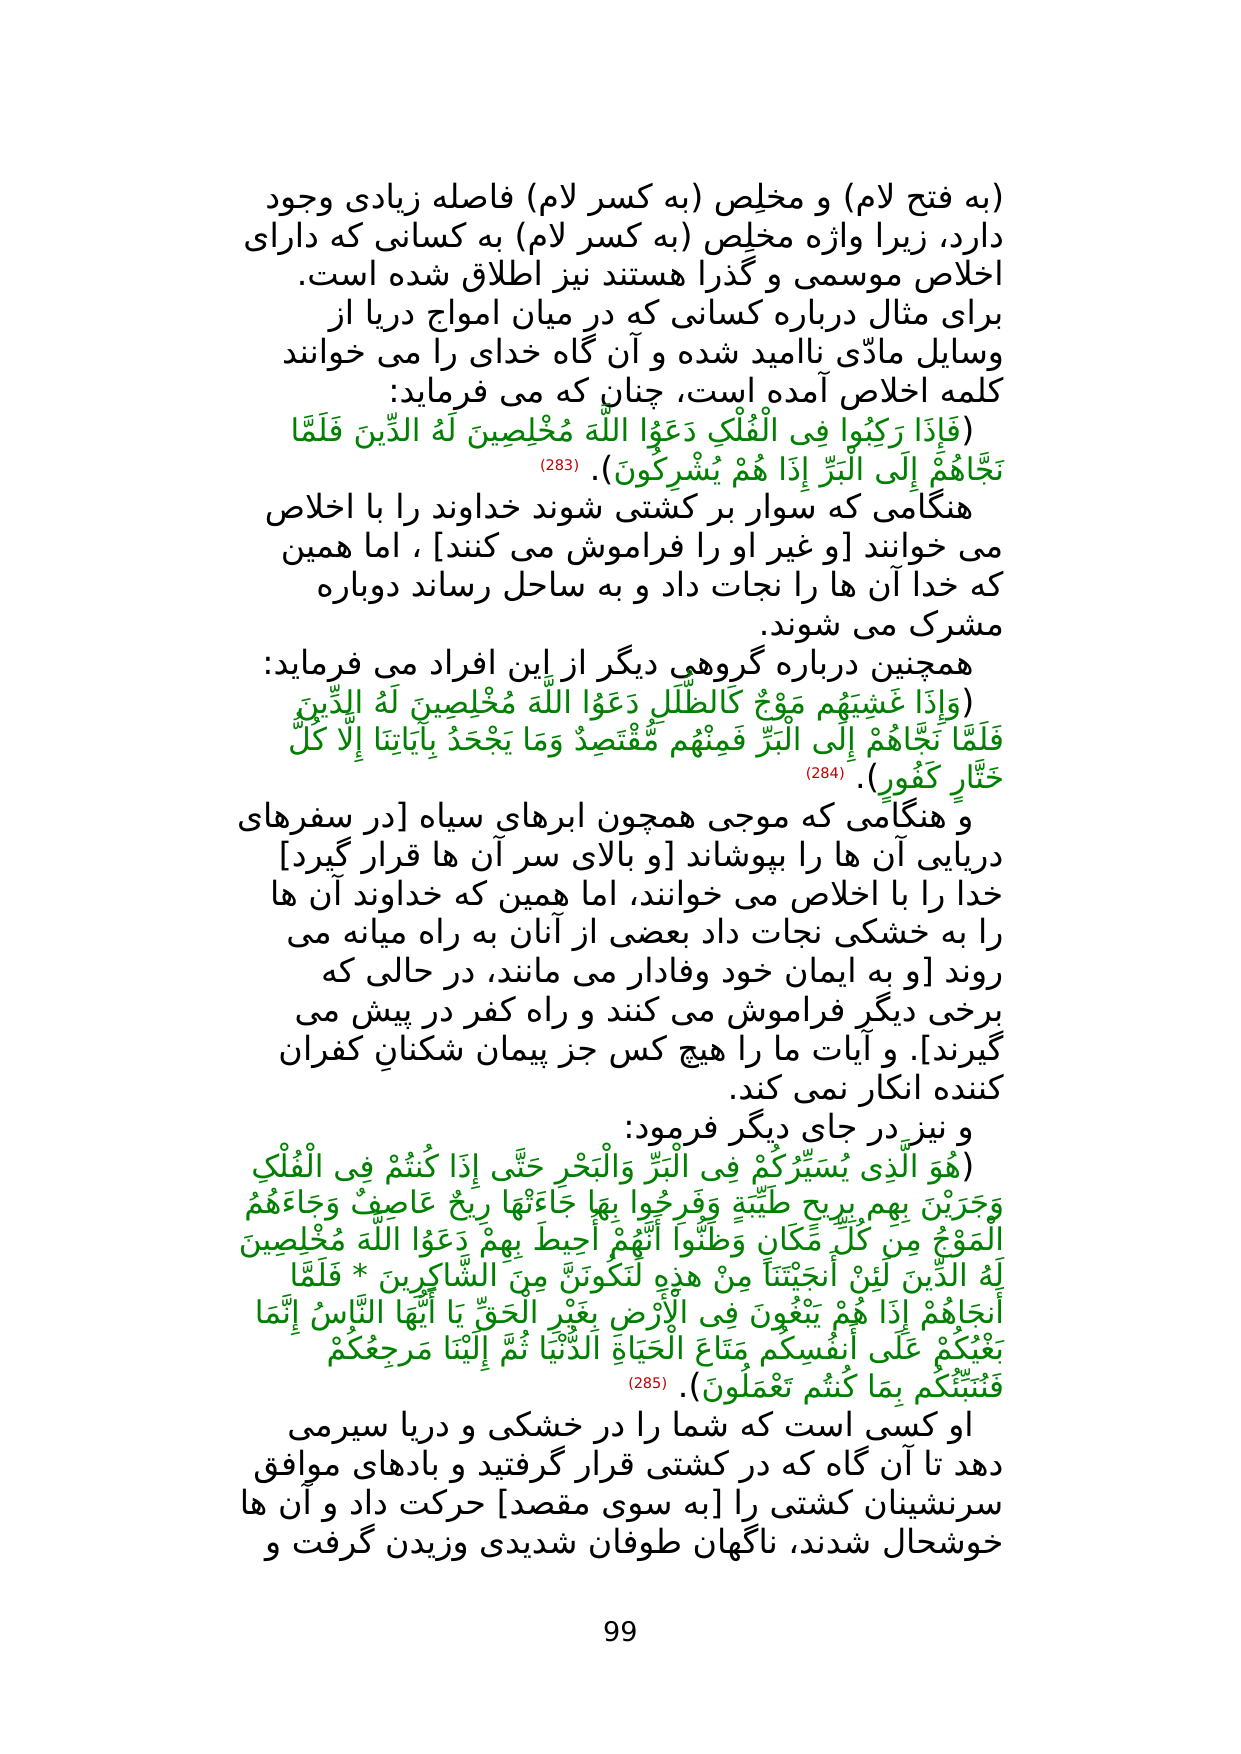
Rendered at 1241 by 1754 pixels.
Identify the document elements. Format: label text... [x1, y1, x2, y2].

text (وَإِذَا غَشِیَهُم مَوْجٌ کَالظُّلَلِ دَعَوُا اللَّهَ مُخْلِصِینَ لَهُ الدِّینَ فَلَمَّا نَجَّاهُمْ إِلَی الْبَرِّ فَمِنْهُم مُّقْتَصِدٌ وَمَا یَجْحَدُ بِآیَاتِنَا إِلَّا کُلُّ خَتَّارٍ کَفُورٍ). (284) [236, 682, 1004, 796]
text هنگامی که سوار بر کشتی شوند خداوند را با اخلاص می خوانند [و غیر او را فراموش می کنند] ، اما همین که خدا آن ها را نجات داد و به ساحل رساند دوباره مشرک می شوند. [236, 488, 1004, 643]
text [236, 177, 1004, 410]
text همچنین درباره گروهی دیگر از این افراد می فرماید: [236, 643, 1004, 682]
text و نیز در جای دیگر فرمود: [236, 1107, 1004, 1146]
text و هنگامی که موجی همچون ابرهای سیاه [در سفرهای دریایی آن ها را بپوشاند [و بالای سر آن ها قرار گیرد] خدا را با اخلاص می خوانند، اما همین که خداوند آن ها را به خشکی نجات داد بعضی از آنان به راه میانه می روند [و به ایمان خود وفادار می مانند، در حالی که برخی دیگر فراموش می کنند و راه کفر در پیش می گیرند]. و آیات ما را هیچ کس جز پیمان شکنانِ کفران کننده انکار نمی کند. [236, 796, 1004, 1107]
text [236, 1406, 1004, 1561]
text (فَإِذَا رَکِبُوا فِی الْفُلْکِ دَعَوُا اللَّهَ مُخْلِصِینَ لَهُ الدِّینَ فَلَمَّا نَجَّاهُمْ إِلَی الْبَرِّ إِذَا هُمْ یُشْرِکُونَ). (283) [236, 410, 1004, 488]
text (هُوَ الَّذِی یُسَیِّرُکُمْ فِی الْبَرِّ وَالْبَحْرِ حَتَّی إِذَا کُنتُمْ فِی الْفُلْکِ وَجَرَیْنَ بِهِم بِرِیحٍ طَیِّبَةٍ وَفَرِحُوا بِهَا جَاءَتْهَا رِیحٌ عَاصِفٌ وَجَاءَهُمُ الْمَوْجُ مِن کُلِّ مَکَانٍ وَظَنُّوا أَنَّهُمْ أُحِیطَ بِهِمْ دَعَوُا اللَّهَ مُخْلِصِینَ لَهُ الدِّینَ لَئِنْ أَنجَیْتَنَا مِنْ هذِهِ لَنَکُونَنَّ مِنَ الشَّاکِرِینَ * فَلَمَّا أَنجَاهُمْ إِذَا هُمْ یَبْغُونَ فِی الْأَرْضِ بِغَیْرِ الْحَقِّ یَا أَیُّهَا النَّاسُ إِنَّمَا بَغْیُکُمْ عَلَی أَنفُسِکُم مَتَاعَ الْحَیَاةِ الدُّنْیَا ثُمَّ إِلَیْنَا مَرجِعُکُمْ فَنُنَبِّئُکُم بِمَا کُنتُم تَعْمَلُونَ). (285) [236, 1146, 1004, 1406]
